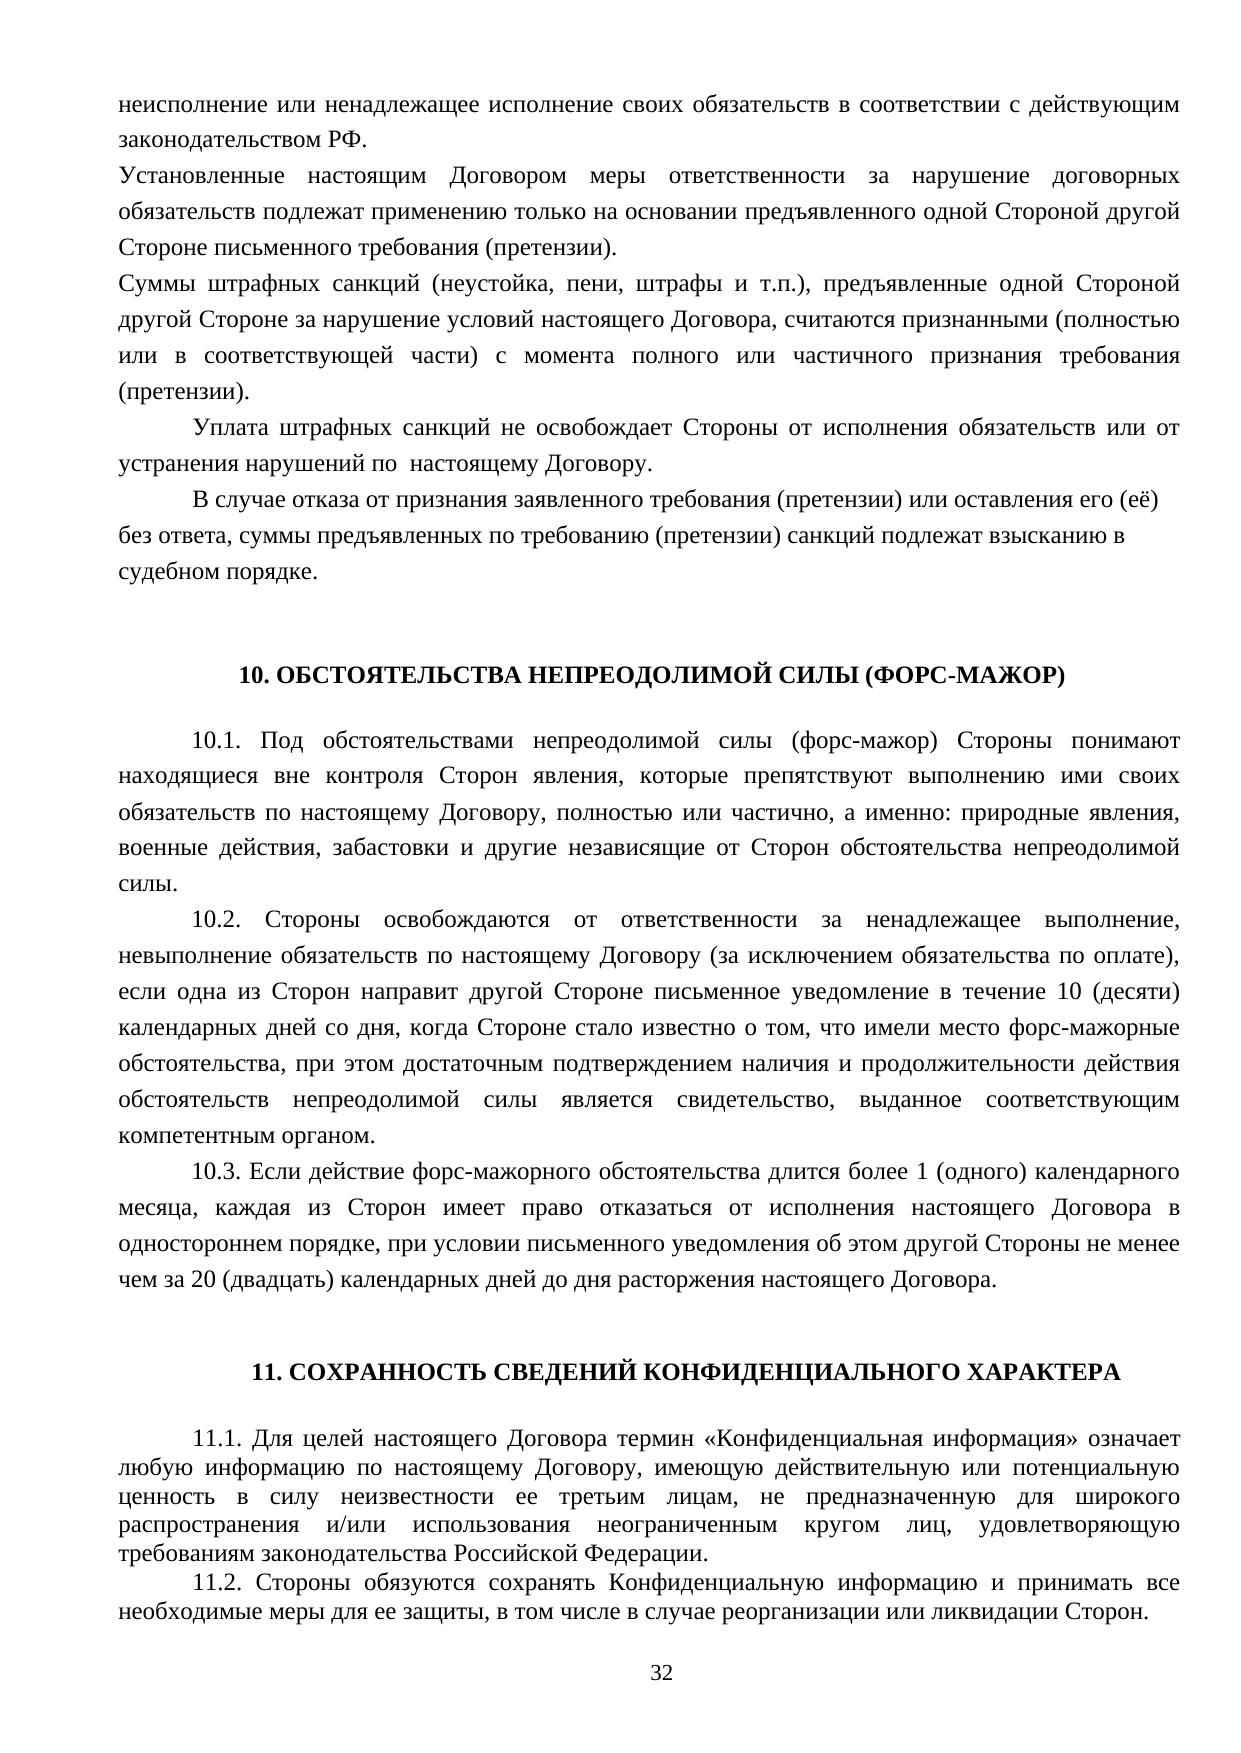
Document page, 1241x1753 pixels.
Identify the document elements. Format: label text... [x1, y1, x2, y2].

text 10.1. Под обстоятельствами непреодолимой силы (форс-мажор) Стороны понимают находящиеся вне контроля Сторон явления, которые препятствуют выполнению ими своих обязательств по настоящему Договору, полностью или частично, а именно: природные явления, военные действия, забастовки и другие независящие от Сторон обстоятельства непреодолимой силы. [118, 725, 1181, 897]
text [118, 89, 1181, 153]
text 11. СОХРАННОСТЬ СВЕДЕНИЙ КОНФИДЕНЦИАЛЬНОГО ХАРАКТЕРА [118, 1357, 1181, 1386]
text 11.2. Стороны обязуются сохранять Конфиденциальную информацию и принимать все необходимые меры для ее защиты, в том числе в случае реорганизации или ликвидации Сторон. [118, 1567, 1181, 1624]
text Суммы штрафных санкций (неустойка, пени, штрафы и т.п.), предъявленные одной Стороной другой Стороне за нарушение условий настоящего Договора, считаются признанными (полностью или в соответствующей части) с момента полного или частичного признания требования (претензии). [118, 268, 1181, 405]
text Установленные настоящим Договором меры ответственности за нарушение договорных обязательств подлежат применению только на основании предъявленного одной Стороной другой Стороне письменного требования (претензии). [118, 161, 1181, 261]
text Уплата штрафных санкций не освобождает Стороны от исполнения обязательств или от устранения нарушений по настоящему Договору. [118, 412, 1181, 477]
text 10. ОБСТОЯТЕЛЬСТВА НЕПРЕОДОЛИМОЙ СИЛЫ (ФОРС-МАЖОР) [118, 660, 1186, 689]
text В случае отказа от признания заявленного требования (претензии) или оставления его (её) без ответа, суммы предъявленных по требованию (претензии) санкций подлежат взысканию в судебном порядке. [118, 484, 1181, 617]
text 10.3. Если действие форс-мажорного обстоятельства длится более 1 (одного) календарного месяца, каждая из Сторон имеет право отказаться от исполнения настоящего Договора в одностороннем порядке, при условии письменного уведомления об этом другой Стороны не менее чем за 20 (двадцать) календарных дней до дня расторжения настоящего Договора. [118, 1156, 1181, 1292]
text 10.2. Стороны освобождаются от ответственности за ненадлежащее выполнение, невыполнение обязательств по настоящему Договору (за исключением обязательства по оплате), если одна из Сторон направит другой Стороне письменное уведомление в течение 10 (десяти) календарных дней со дня, когда Стороне стало известно о том, что имели место форс-мажорные обстоятельства, при этом достаточным подтверждением наличия и продолжительности действия обстоятельств непреодолимой силы является свидетельство, выданное соответствующим компетентным органом. [118, 904, 1181, 1149]
text 11.1. Для целей настоящего Договора термин «Конфиденциальная информация» означает любую информацию по настоящему Договору, имеющую действительную или потенциальную ценность в силу неизвестности ее третьим лицам, не предназначенную для широкого распространения и/или использования неограниченным кругом лиц, удовлетворяющую требованиям законодательства Российской Федерации. [118, 1423, 1181, 1567]
